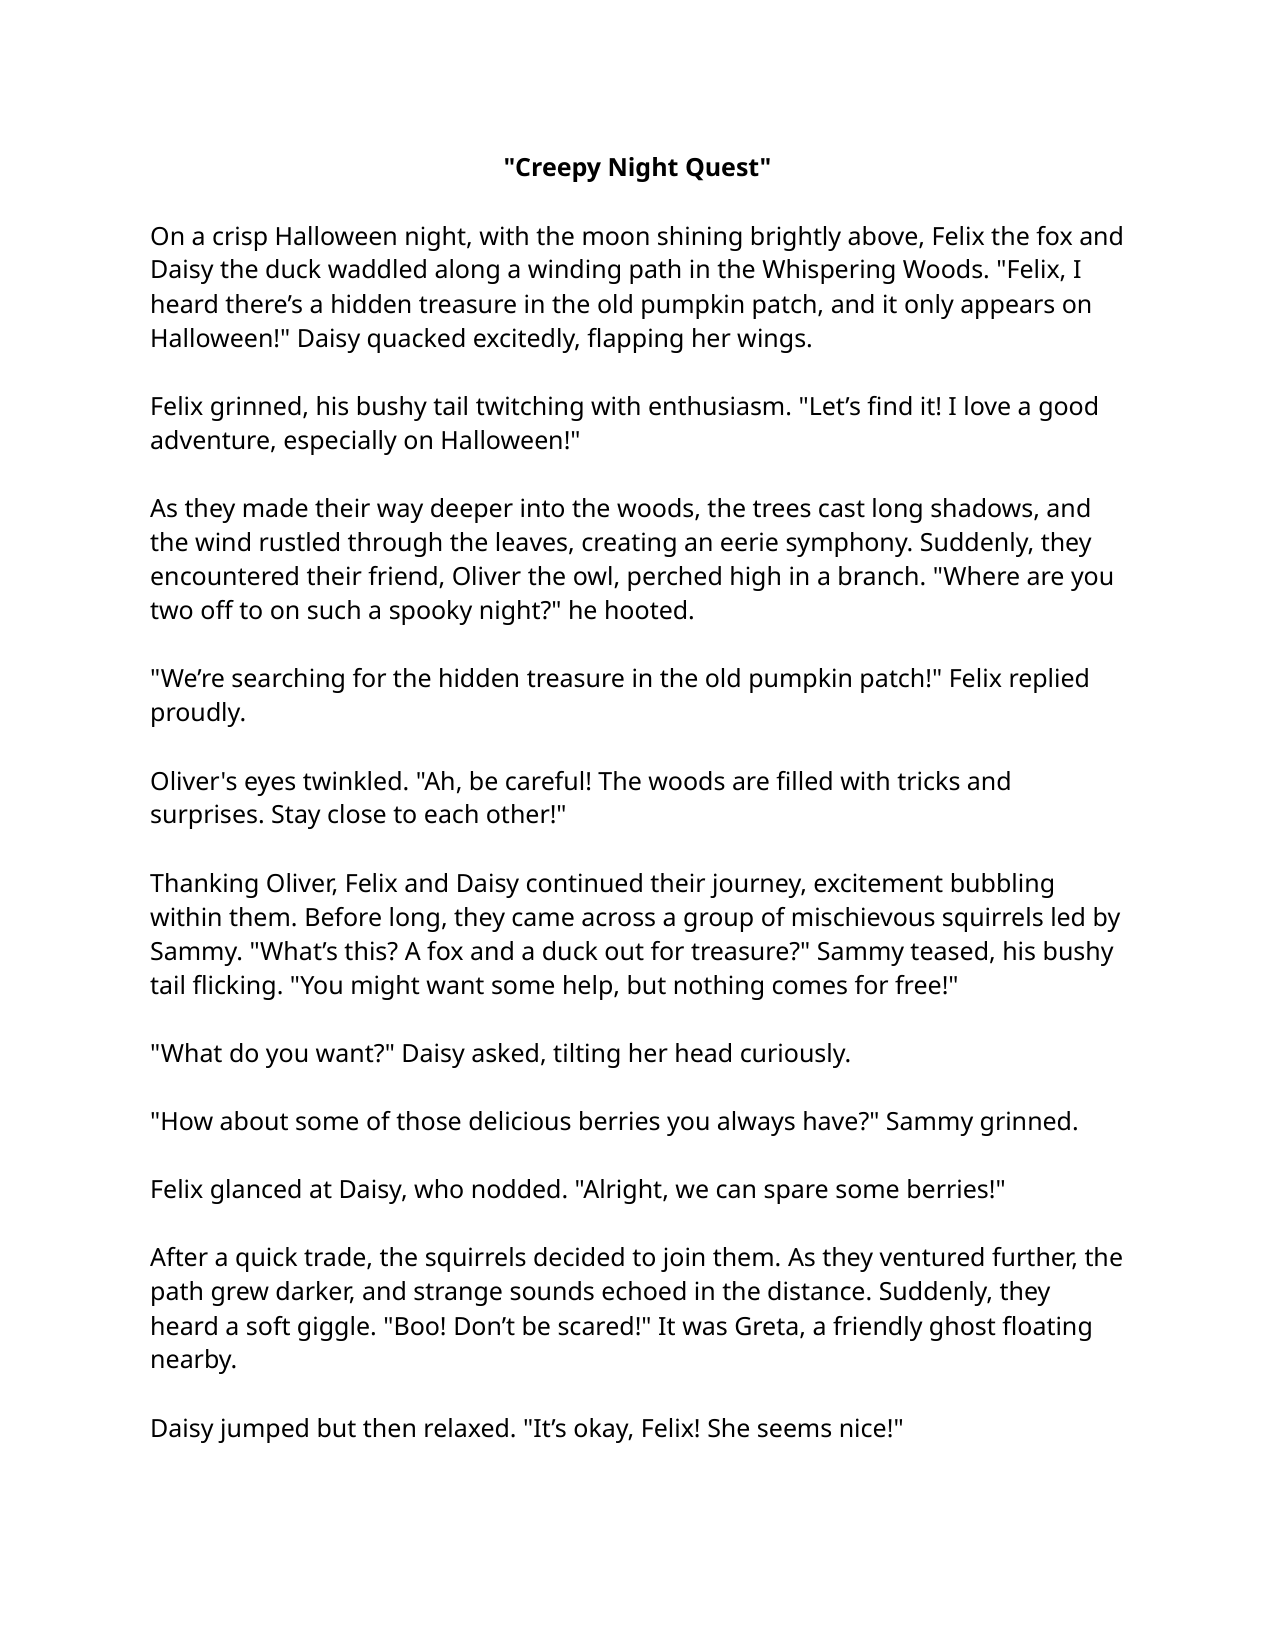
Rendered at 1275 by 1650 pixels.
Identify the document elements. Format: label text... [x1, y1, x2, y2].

text "How about some of those delicious berries you always have?" Sammy grinned. [150, 1104, 1125, 1138]
text "Creepy Night Quest" [150, 150, 1125, 184]
text "We’re searching for the hidden treasure in the old pumpkin patch!" Felix replied proudly. [150, 661, 1125, 729]
text Felix glanced at Daisy, who nodded. "Alright, we can spare some berries!" [150, 1172, 1125, 1206]
text As they made their way deeper into the woods, the trees cast long shadows, and the wind rustled through the leaves, creating an eerie symphony. Suddenly, they encountered their friend, Oliver the owl, perched high in a branch. "Where are you two off to on such a spooky night?" he hooted. [150, 491, 1125, 627]
text Oliver's eyes twinkled. "Ah, be careful! The woods are filled with tricks and surprises. Stay close to each other!" [150, 763, 1125, 831]
text After a quick trade, the squirrels decided to join them. As they ventured further, the path grew darker, and strange sounds echoed in the distance. Suddenly, they heard a soft giggle. "Boo! Don’t be scared!" It was Greta, a friendly ghost floating nearby. [150, 1240, 1125, 1376]
text Thanking Oliver, Felix and Daisy continued their journey, excitement bubbling within them. Before long, they came across a group of mischievous squirrels led by Sammy. "What’s this? A fox and a duck out for treasure?" Sammy teased, his bushy tail flicking. "You might want some help, but nothing comes for free!" [150, 865, 1125, 1002]
text Felix grinned, his bushy tail twitching with enthusiasm. "Let’s find it! I love a good adventure, especially on Halloween!" [150, 388, 1125, 457]
text On a crisp Halloween night, with the moon shining brightly above, Felix the fox and Daisy the duck waddled along a winding path in the Whispering Woods. "Felix, I heard there’s a hidden treasure in the old pumpkin patch, and it only appears on Halloween!" Daisy quacked excitedly, flapping her wings. [150, 218, 1125, 354]
text Daisy jumped but then relaxed. "It’s okay, Felix! She seems nice!" [150, 1410, 1125, 1444]
text "What do you want?" Daisy asked, tilting her head curiously. [150, 1036, 1125, 1070]
